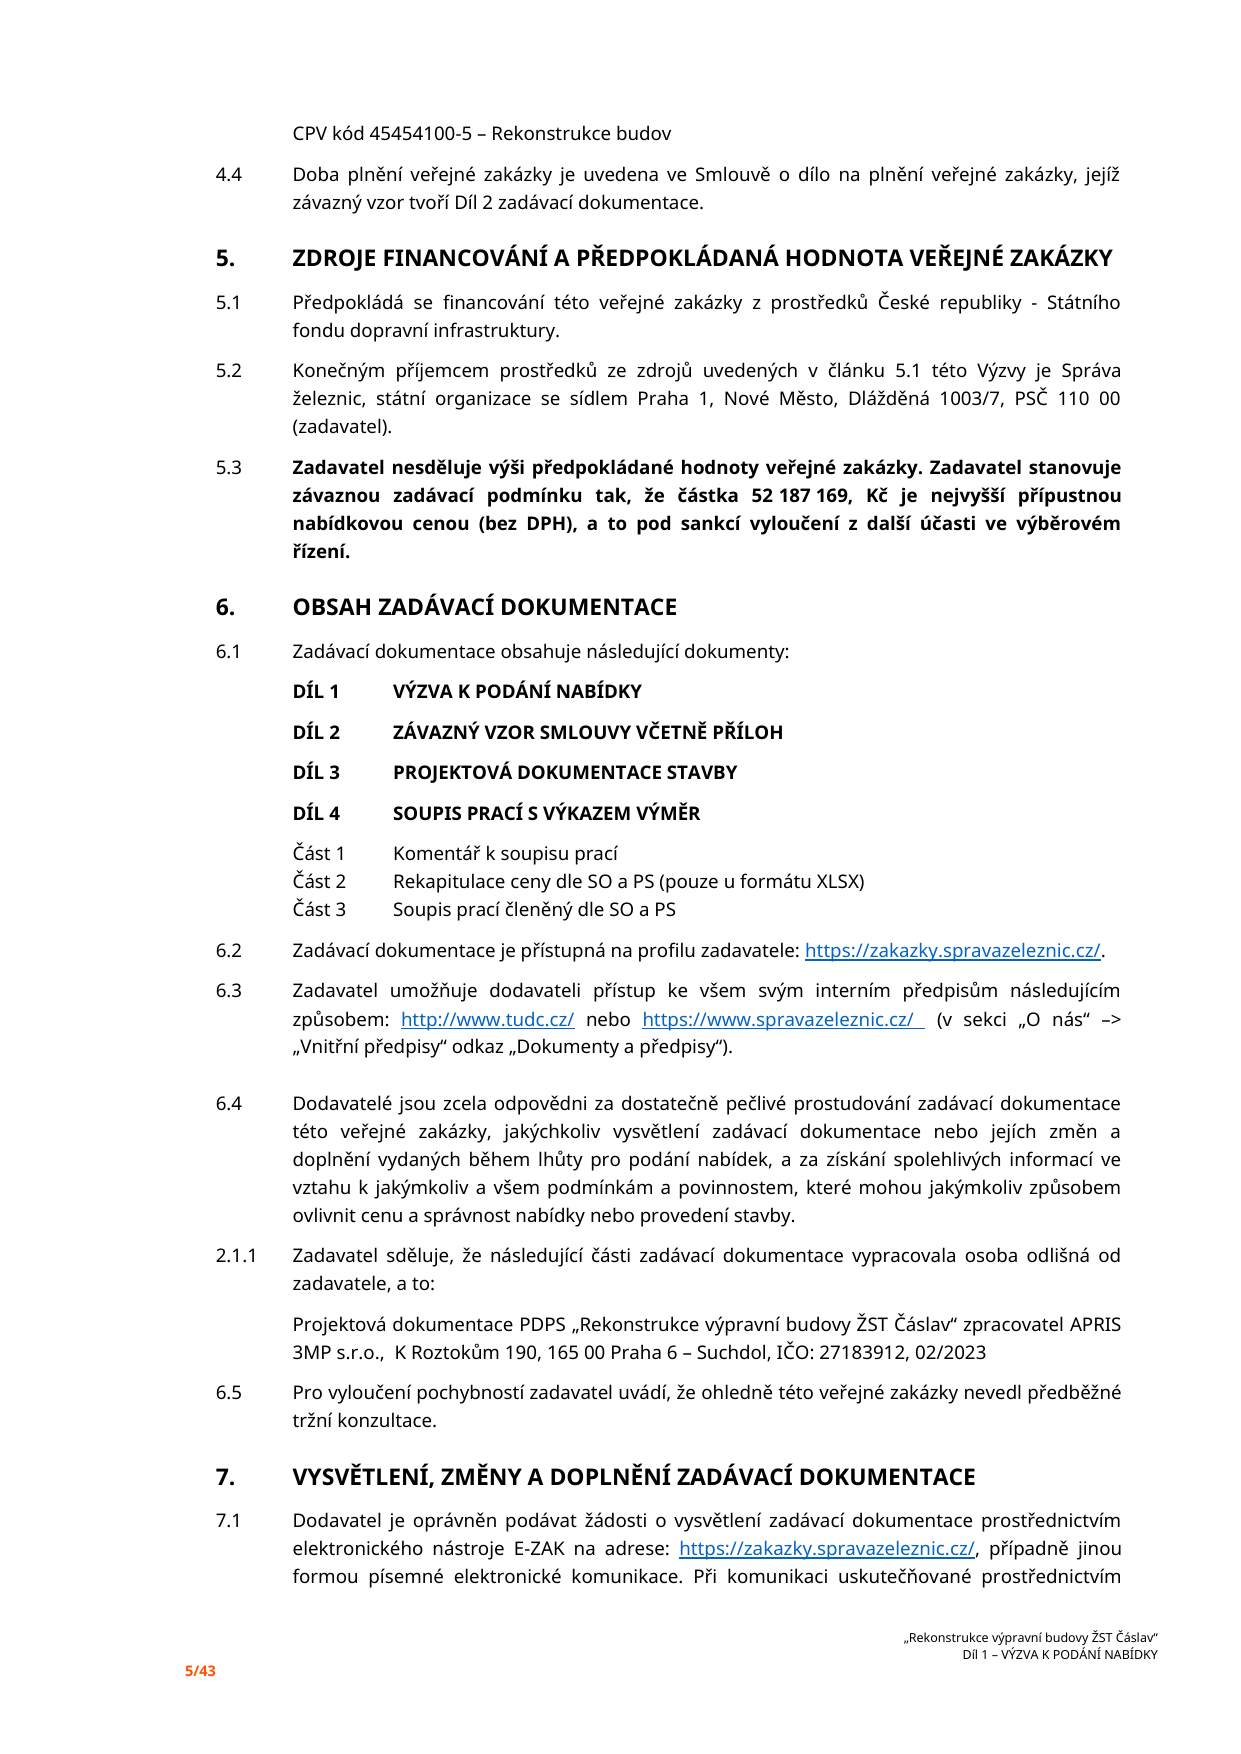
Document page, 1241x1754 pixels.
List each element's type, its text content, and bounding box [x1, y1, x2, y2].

text VYSVĚTLENÍ, ZMĚNY A DOPLNĚNÍ ZADÁVACÍ DOKUMENTACE [216, 1461, 1122, 1492]
text DÍL 3 PROJEKTOVÁ DOKUMENTACE STAVBY [292, 760, 1122, 785]
text Zadávací dokumentace je přístupná na profilu zadavatele: https://zakazky.spravazeleznic.cz/. [216, 937, 1122, 963]
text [216, 1507, 1122, 1589]
text Zadavatel nesděluje výši předpokládané hodnoty veřejné zakázky. Zadavatel stanovuje závaznou zadávací podmínku tak, že částka 52 187 169, Kč je nejvyšší přípustnou nabídkovou cenou (bez DPH), a to pod sankcí vyloučení z další účasti ve výběrovém řízení. [216, 454, 1122, 564]
text Zadavatel sděluje, že následující části zadávací dokumentace vypracovala osoba odlišná od zadavatele, a to: [216, 1242, 1122, 1296]
text Doba plnění veřejné zakázky je uvedena ve Smlouvě o dílo na plnění veřejné zakázky, jejíž závazný vzor tvoří Díl 2 zadávací dokumentace. [216, 161, 1122, 215]
text Zadávací dokumentace obsahuje následující dokumenty: [216, 638, 1122, 664]
text Část 3 Soupis prací členěný dle SO a PS [292, 897, 1122, 922]
text DÍL 1 VÝZVA K PODÁNÍ NABÍDKY [292, 679, 1122, 704]
text Předpokládá se financování této veřejné zakázky z prostředků České republiky - Státního fondu dopravní infrastruktury. [216, 289, 1122, 343]
text OBSAH ZADÁVACÍ DOKUMENTACE [216, 591, 1122, 622]
text Pro vyloučení pochybností zadavatel uvádí, že ohledně této veřejné zakázky nevedl předběžné tržní konzultace. [216, 1379, 1122, 1433]
text ZDROJE FINANCOVÁNÍ A PŘEDPOKLÁDANÁ HODNOTA VEŘEJNÉ ZAKÁZKY [216, 242, 1122, 273]
text Zadavatel umožňuje dodavateli přístup ke všem svým interním předpisům následujícím způsobem: http://www.tudc.cz/ nebo https://www.spravazeleznic.cz/ (v sekci „O nás“ –> „Vnitřní předpisy“ odkaz „Dokumenty a předpisy“). [216, 978, 1122, 1059]
text Část 2 Rekapitulace ceny dle SO a PS (pouze u formátu XLSX) [292, 869, 1122, 894]
text Konečným příjemcem prostředků ze zdrojů uvedených v článku 5.1 této Výzvy je Správa železnic, státní organizace se sídlem Praha 1, Nové Město, Dlážděná 1003/7, PSČ 110 00 (zadavatel). [216, 358, 1122, 439]
text Dodavatelé jsou zcela odpovědni za dostatečně pečlivé prostudování zadávací dokumentace této veřejné zakázky, jakýchkoliv vysvětlení zadávací dokumentace nebo jejích změn a doplnění vydaných během lhůty pro podání nabídek, a za získání spolehlivých informací ve vztahu k jakýmkoliv a všem podmínkám a povinnostem, které mohou jakýmkoliv způsobem ovlivnit cenu a správnost nabídky nebo provedení stavby. [216, 1090, 1122, 1227]
text DÍL 4 SOUPIS PRACÍ S VÝKAZEM VÝMĚR [292, 800, 1122, 826]
list Projektová dokumentace PDPS „Rekonstrukce výpravní budovy ŽST Čáslav“ zpracovatel APRIS 3MP s.r.o., K Roztokům 190, 165 00 Praha 6 – Suchdol, IČO: 27183912, 02/2023 [292, 1311, 1122, 1364]
text Část 1 Komentář k soupisu prací [292, 841, 1122, 866]
text CPV kód 45454100-5 – Rekonstrukce budov [292, 121, 1122, 146]
text DÍL 2 ZÁVAZNÝ VZOR SMLOUVY VČETNĚ PŘÍLOH [292, 719, 1122, 745]
